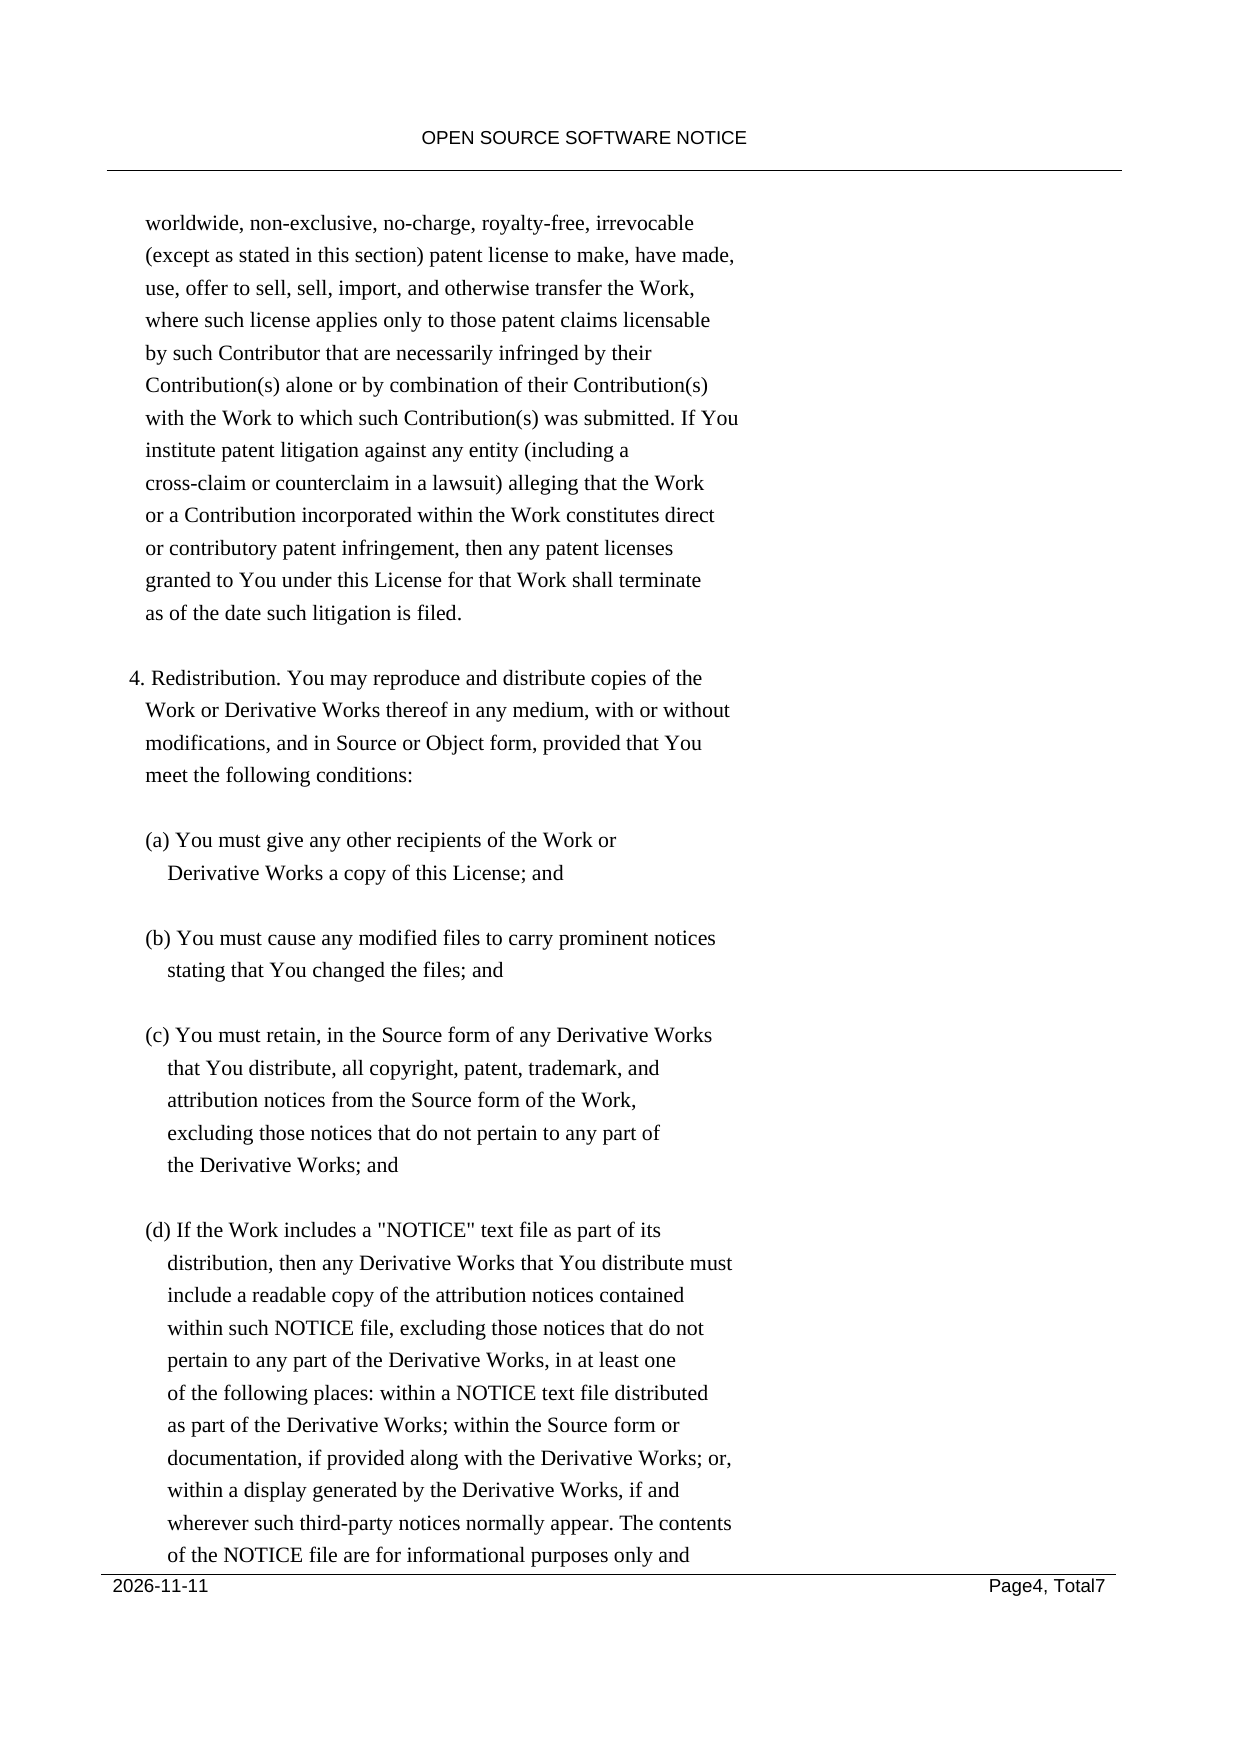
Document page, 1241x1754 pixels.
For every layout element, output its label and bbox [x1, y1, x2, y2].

text [112, 206, 1128, 1571]
